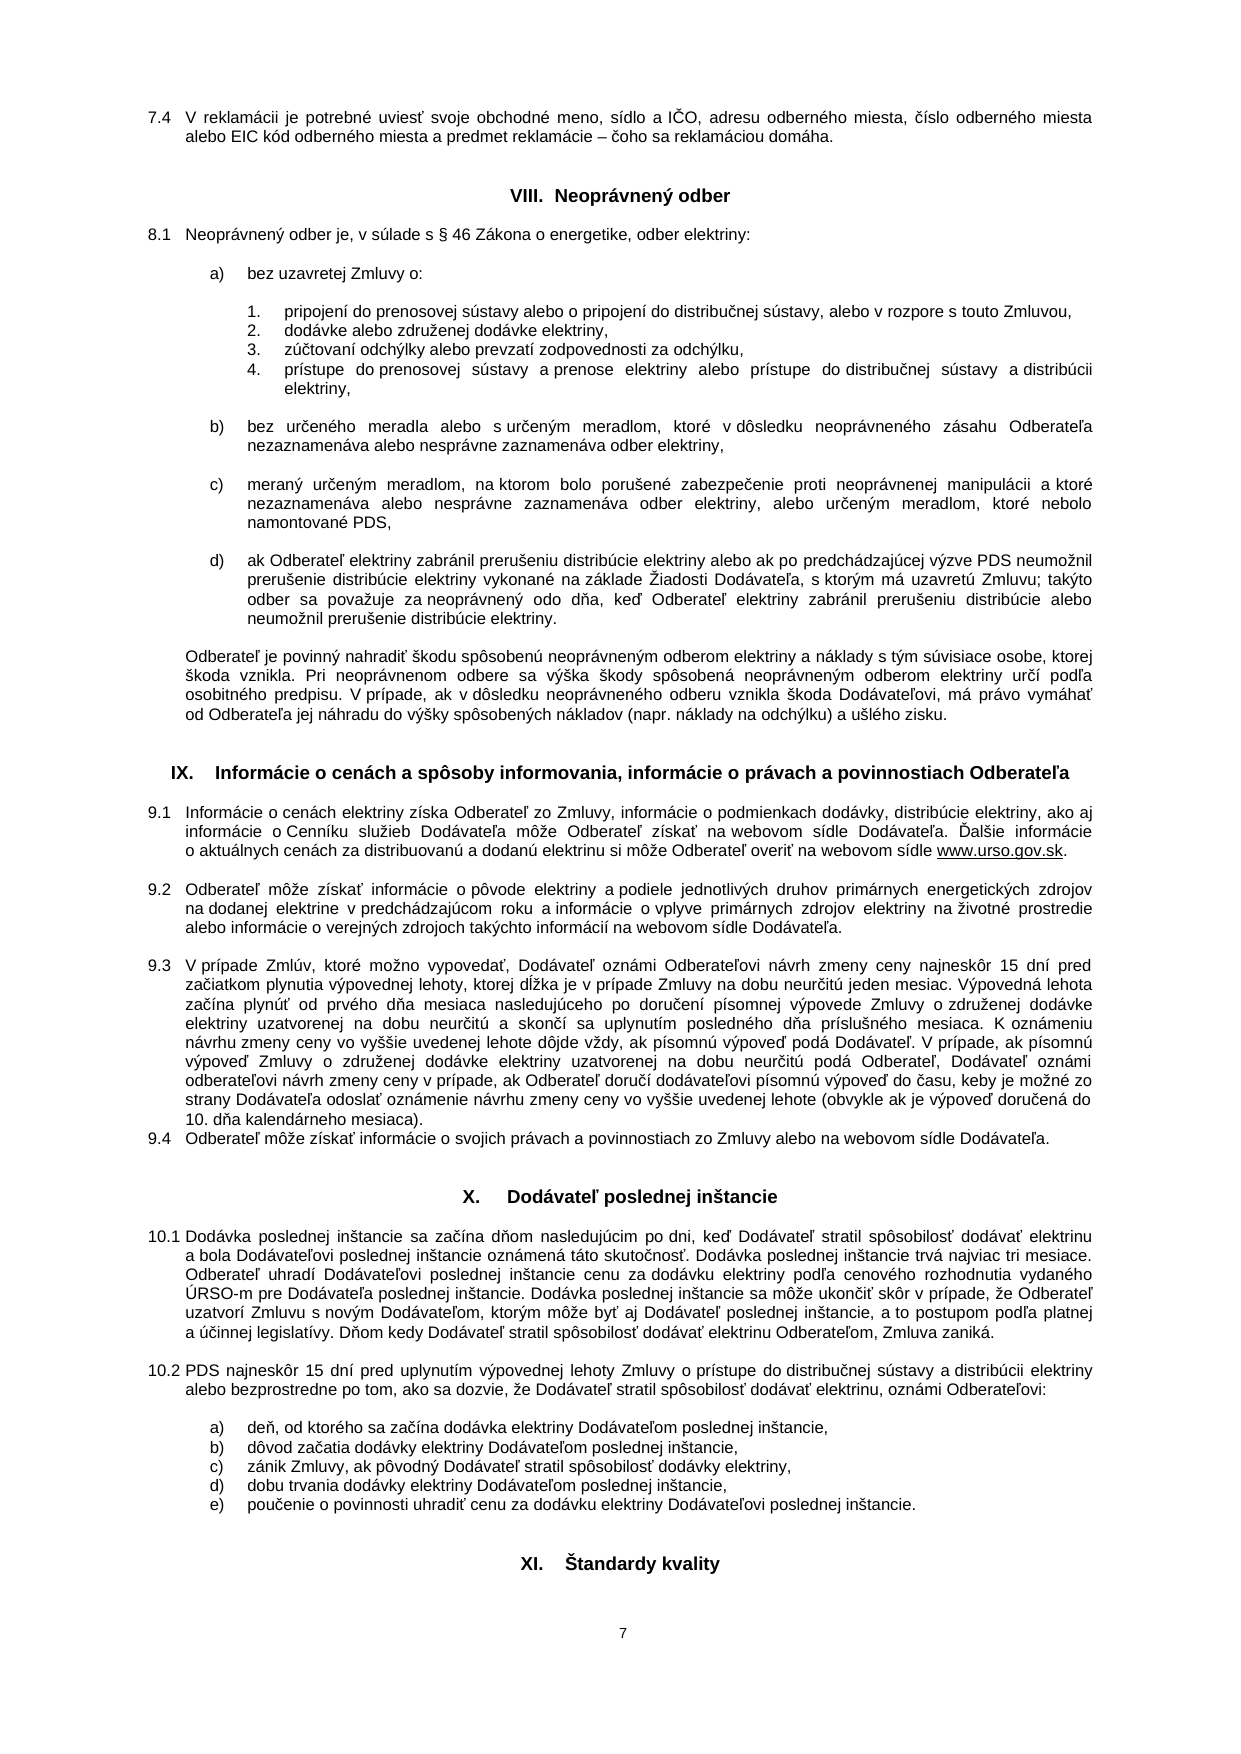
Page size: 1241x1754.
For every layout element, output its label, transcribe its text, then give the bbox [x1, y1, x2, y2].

text Štandardy kvality [148, 1552, 1093, 1574]
list Odberateľ je povinný nahradiť škodu spôsobenú neoprávneným odberom elektriny a náklady s tým súvisiace osobe, ktorej škoda vznikla. Pri neoprávnenom odbere sa výška škody spôsobená neoprávneným odberom elektriny určí podľa osobitného predpisu. V prípade, ak v dôsledku neoprávneného odberu vznikla škoda Dodávateľovi, má právo vymáhať od Odberateľa jej náhradu do výšky spôsobených nákladov (napr. náklady na odchýlku) a ušlého zisku. [185, 647, 1093, 723]
list deň, od ktorého sa začína dodávka elektriny Dodávateľom poslednej inštancie, [209, 1418, 1093, 1437]
text Neoprávnený odber [148, 184, 1093, 206]
list zánik Zmluvy, ak pôvodný Dodávateľ stratil spôsobilosť dodávky elektriny, [209, 1457, 1093, 1476]
text zúčtovaní odchýlky alebo prevzatí zodpovednosti za odchýlku, [247, 340, 1093, 359]
list Neoprávnený odber je, v súlade s § 46 Zákona o energetike, odber elektriny: [148, 225, 1093, 244]
text Dodávateľ poslednej inštancie [148, 1186, 1093, 1207]
list dôvod začatia dodávky elektriny Dodávateľom poslednej inštancie, [209, 1437, 1093, 1457]
list Dodávka poslednej inštancie sa začína dňom nasledujúcim po dni, keď Dodávateľ stratil spôsobilosť dodávať elektrinu a bola Dodávateľovi poslednej inštancie oznámená táto skutočnosť. Dodávka poslednej inštancie trvá najviac tri mesiace. Odberateľ uhradí Dodávateľovi poslednej inštancie cenu za dodávku elektriny podľa cenového rozhodnutia vydaného ÚRSO-m pre Dodávateľa poslednej inštancie. Dodávka poslednej inštancie sa môže ukončiť skôr v prípade, že Odberateľ uzatvorí Zmluvu s novým Dodávateľom, ktorým môže byť aj Dodávateľ poslednej inštancie, a to postupom podľa platnej a účinnej legislatívy. Dňom kedy Dodávateľ stratil spôsobilosť dodávať elektrinu Odberateľom, Zmluva zaniká. [148, 1227, 1093, 1342]
list dobu trvania dodávky elektriny Dodávateľom poslednej inštancie, [209, 1476, 1093, 1495]
list bez určeného meradla alebo s určeným meradlom, ktoré v dôsledku neoprávneného zásahu Odberateľa nezaznamenáva alebo nesprávne zaznamenáva odber elektriny, [209, 417, 1093, 455]
list poučenie o povinnosti uhradiť cenu za dodávku elektriny Dodávateľovi poslednej inštancie. [209, 1495, 1093, 1514]
list V reklamácii je potrebné uviesť svoje obchodné meno, sídlo a IČO, adresu odberného miesta, číslo odberného miesta alebo EIC kód odberného miesta a predmet reklamácie – čoho sa reklamáciou domáha. [148, 108, 1093, 146]
list bez uzavretej Zmluvy o: [209, 263, 1093, 283]
list Odberateľ môže získať informácie o pôvode elektriny a podiele jednotlivých druhov primárnych energetických zdrojov na dodanej elektrine v predchádzajúcom roku a informácie o vplyve primárnych zdrojov elektriny na životné prostredie alebo informácie o verejných zdrojoch takýchto informácií na webovom sídle Dodávateľa. [148, 879, 1093, 937]
list PDS najneskôr 15 dní pred uplynutím výpovednej lehoty Zmluvy o prístupe do distribučnej sústavy a distribúcii elektriny alebo bezprostredne po tom, ako sa dozvie, že Dodávateľ stratil spôsobilosť dodávať elektrinu, oznámi Odberateľovi: [148, 1361, 1093, 1399]
list Odberateľ môže získať informácie o svojich právach a povinnostiach zo Zmluvy alebo na webovom sídle Dodávateľa. [148, 1128, 1093, 1148]
text Informácie o cenách a spôsoby informovania, informácie o právach a povinnostiach Odberateľa [148, 762, 1093, 783]
list V prípade Zmlúv, ktoré možno vypovedať, Dodávateľ oznámi Odberateľovi návrh zmeny ceny najneskôr 15 dní pred začiatkom plynutia výpovednej lehoty, ktorej dĺžka je v prípade Zmluvy na dobu neurčitú jeden mesiac. Výpovedná lehota začína plynúť od prvého dňa mesiaca nasledujúceho po doručení písomnej výpovede Zmluvy o združenej dodávke elektriny uzatvorenej na dobu neurčitú a skončí sa uplynutím posledného dňa príslušného mesiaca. K oznámeniu návrhu zmeny ceny vo vyššie uvedenej lehote dôjde vždy, ak písomnú výpoveď podá Dodávateľ. V prípade, ak písomnú výpoveď Zmluvy o združenej dodávke elektriny uzatvorenej na dobu neurčitú podá Odberateľ, Dodávateľ oznámi odberateľovi návrh zmeny ceny v prípade, ak Odberateľ doručí dodávateľovi písomnú výpoveď do času, keby je možné zo strany Dodávateľa odoslať oznámenie návrhu zmeny ceny vo vyššie uvedenej lehote (obvykle ak je výpoveď doručená do 10. dňa kalendárneho mesiaca). [148, 956, 1093, 1128]
list meraný určeným meradlom, na ktorom bolo porušené zabezpečenie proti neoprávnenej manipulácii a ktoré nezaznamenáva alebo nesprávne zaznamenáva odber elektriny, alebo určeným meradlom, ktoré nebolo namontované PDS, [209, 474, 1093, 532]
text prístupe do prenosovej sústavy a prenose elektriny alebo prístupe do distribučnej sústavy a distribúcii elektriny, [247, 359, 1093, 398]
list Informácie o cenách elektriny získa Odberateľ zo Zmluvy, informácie o podmienkach dodávky, distribúcie elektriny, ako aj informácie o Cenníku služieb Dodávateľa môže Odberateľ získať na webovom sídle Dodávateľa. Ďalšie informácie o aktuálnych cenách za distribuovanú a dodanú elektrinu si môže Odberateľ overiť na webovom sídle www.urso.gov.sk. [148, 803, 1093, 860]
text pripojení do prenosovej sústavy alebo o pripojení do distribučnej sústavy, alebo v rozpore s touto Zmluvou, [247, 302, 1093, 321]
list ak Odberateľ elektriny zabránil prerušeniu distribúcie elektriny alebo ak po predchádzajúcej výzve PDS neumožnil prerušenie distribúcie elektriny vykonané na základe Žiadosti Dodávateľa, s ktorým má uzavretú Zmluvu; takýto odber sa považuje za neoprávnený odo dňa, keď Odberateľ elektriny zabránil prerušeniu distribúcie alebo neumožnil prerušenie distribúcie elektriny. [209, 551, 1093, 628]
text dodávke alebo združenej dodávke elektriny, [247, 321, 1093, 340]
